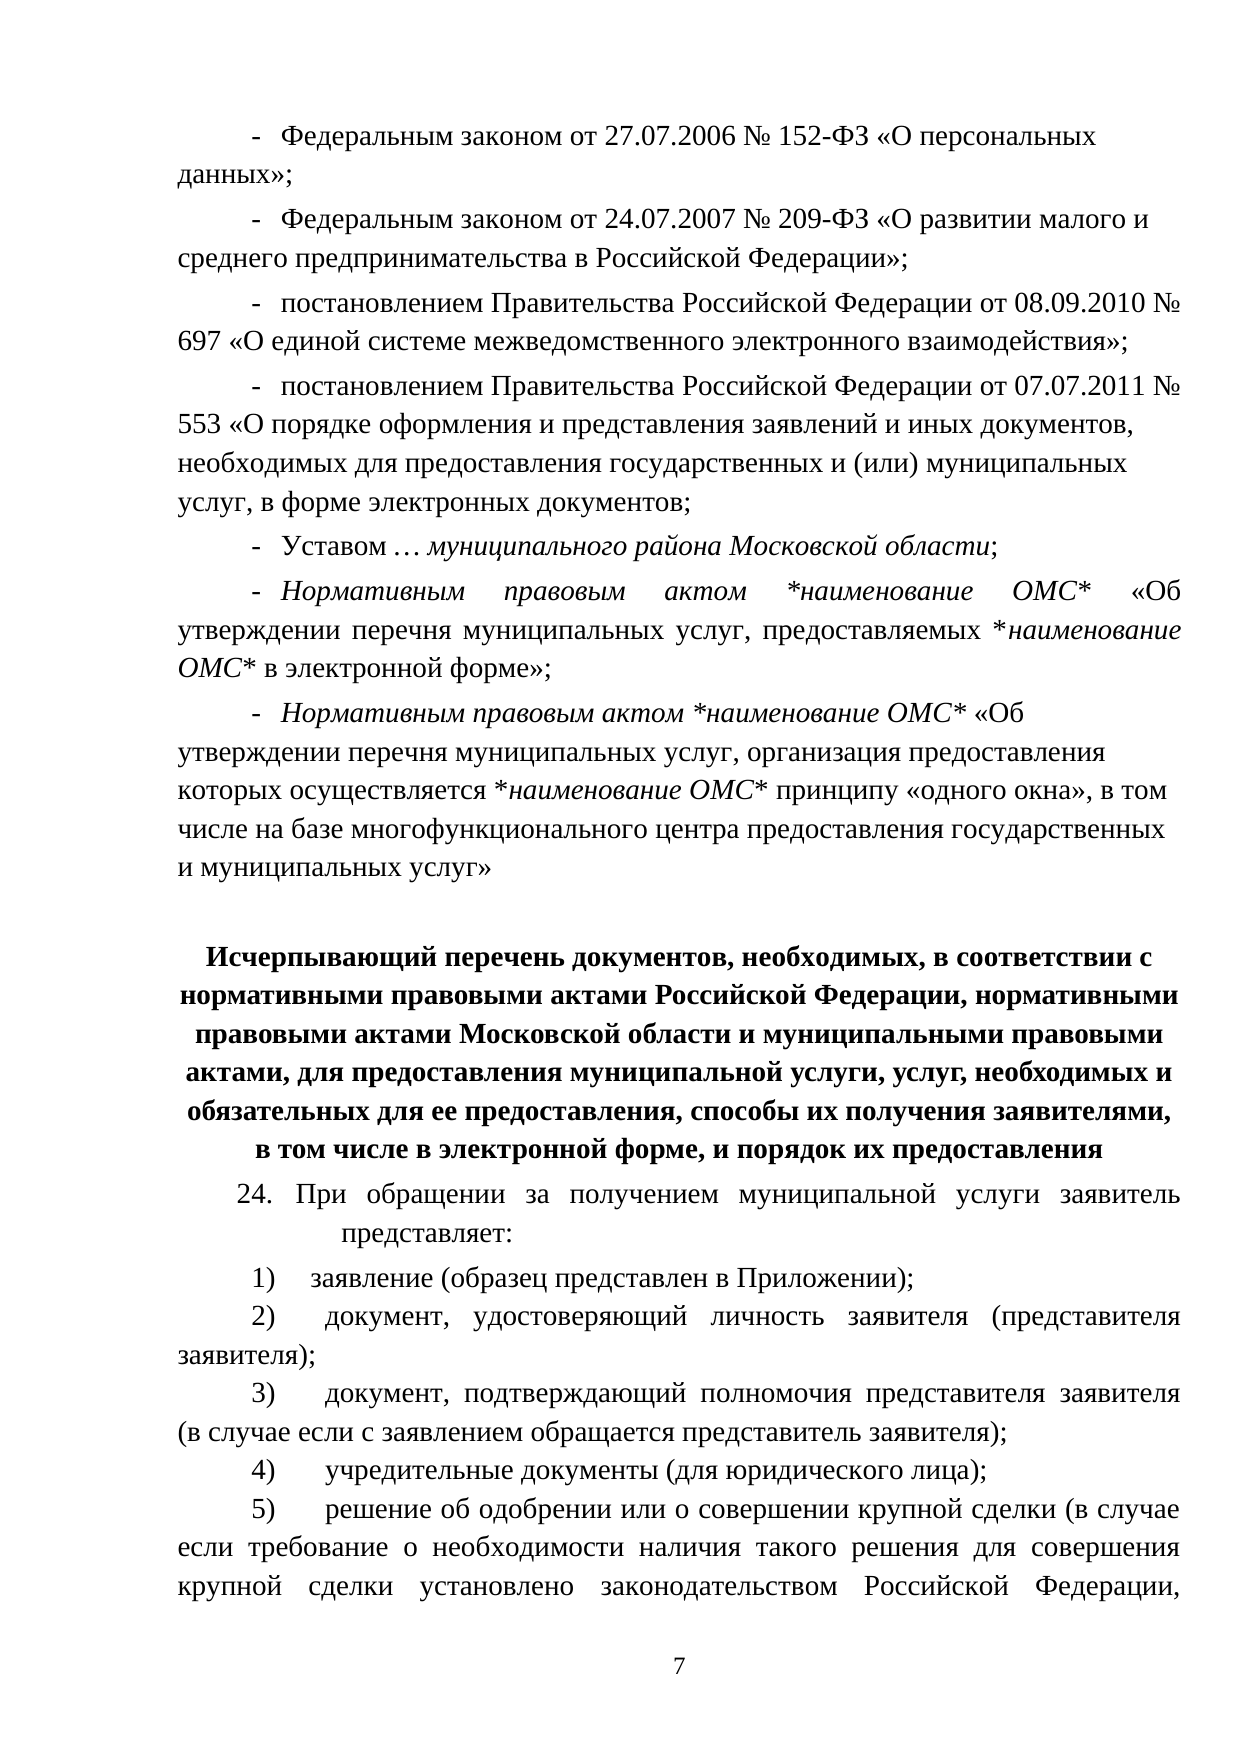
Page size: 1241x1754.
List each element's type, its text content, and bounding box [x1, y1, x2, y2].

list заявление (образец представлен в Приложении); [177, 1260, 1181, 1293]
list постановлением Правительства Российской Федерации от 07.07.2011 № 553 «О порядке оформления и представления заявлений и иных документов, необходимых для предоставления государственных и (или) муниципальных услуг, в форме электронных документов; [177, 368, 1181, 517]
text Исчерпывающий перечень документов, необходимых, в соответствии с нормативными правовыми актами Российской Федерации, нормативными правовыми актами Московской области и муниципальными правовыми актами, для предоставления муниципальной услуги, услуг, необходимых и обязательных для ее предоставления, способы их получения заявителями, в том числе в электронной форме, и порядок их предоставления [177, 939, 1181, 1165]
list документ, подтверждающий полномочия представителя заявителя (в случае если с заявлением обращается представитель заявителя); [177, 1375, 1181, 1447]
list Федеральным законом от 27.07.2006 № 152-ФЗ «О персональных данных»; [177, 118, 1181, 190]
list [177, 1491, 1181, 1602]
list постановлением Правительства Российской Федерации от 08.09.2010 № 697 «О единой системе межведомственного электронного взаимодействия»; [177, 285, 1181, 357]
list При обращении за получением муниципальной услуги заявитель представляет: [236, 1176, 1181, 1248]
list учредительные документы (для юридического лица); [177, 1452, 1181, 1486]
list документ, удостоверяющий личность заявителя (представителя заявителя); [177, 1298, 1181, 1370]
list Нормативным правовым актом *наименование ОМС* «Об утверждении перечня муниципальных услуг, предоставляемых *наименование ОМС* в электронной форме»; [177, 573, 1181, 684]
list Уставом … муниципального района Московской области; [177, 528, 1181, 562]
list Нормативным правовым актом *наименование ОМС* «Об утверждении перечня муниципальных услуг, организация предоставления которых осуществляется *наименование ОМС* принципу «одного окна», в том числе на базе многофункционального центра предоставления государственных и муниципальных услуг» [177, 695, 1181, 883]
list Федеральным законом от 24.07.2007 № 209-ФЗ «О развитии малого и среднего предпринимательства в Российской Федерации»; [177, 201, 1181, 273]
